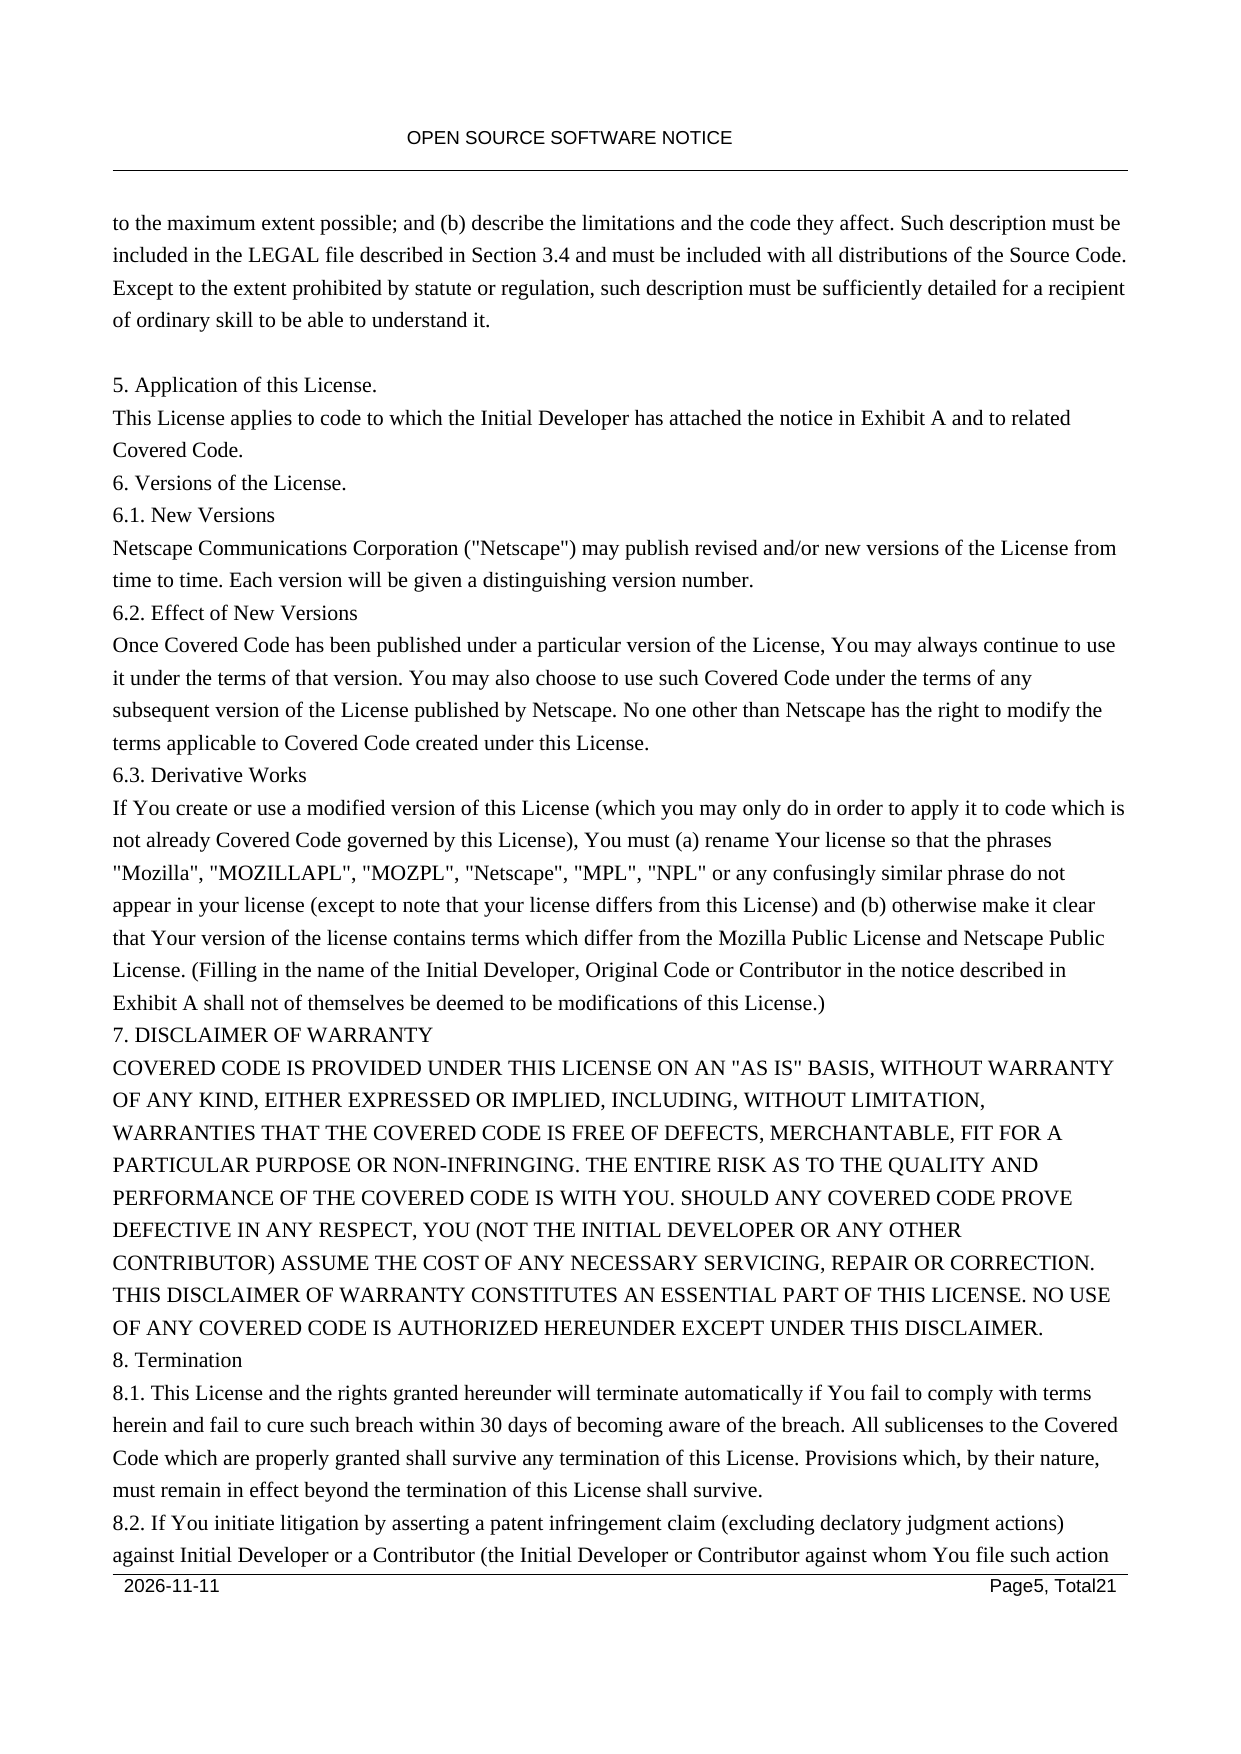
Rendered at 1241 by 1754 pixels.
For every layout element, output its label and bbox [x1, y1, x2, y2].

text [112, 206, 1128, 1571]
